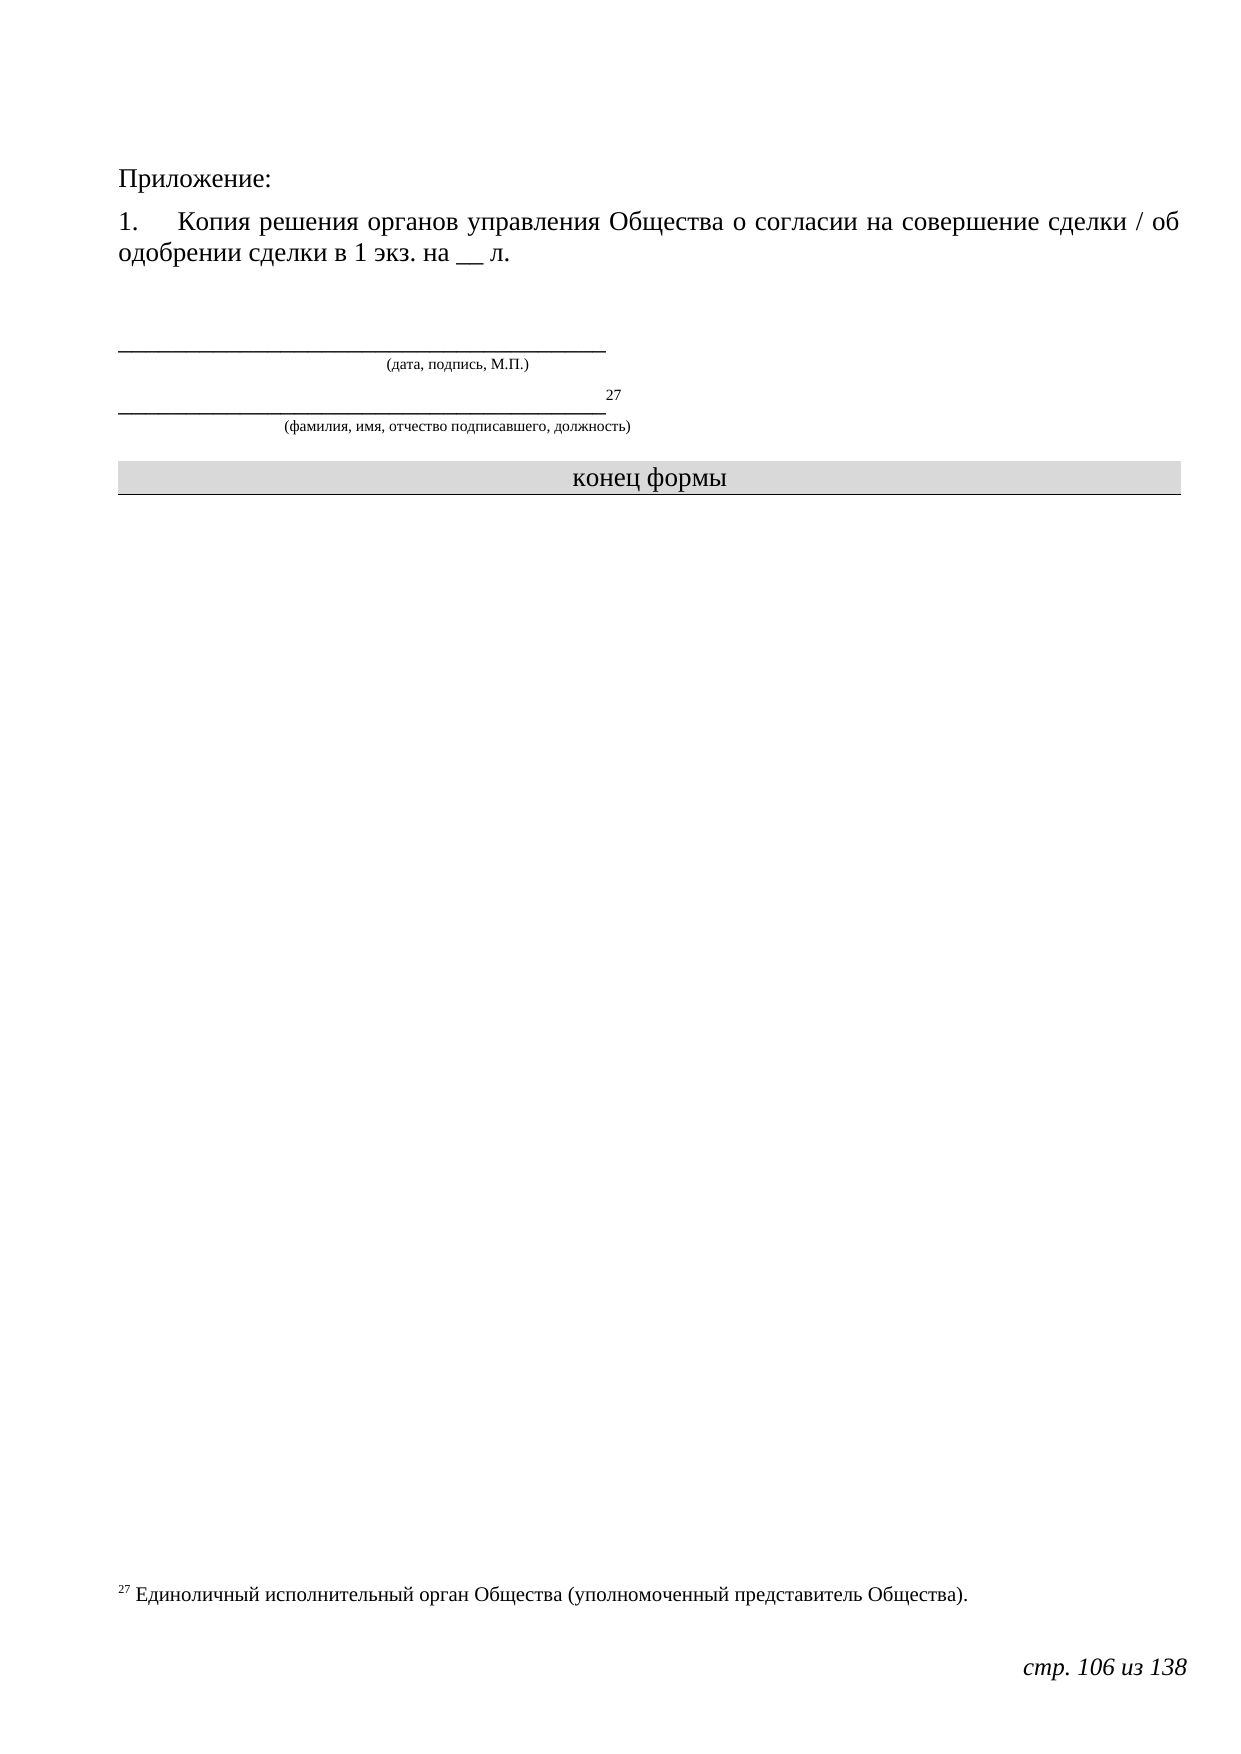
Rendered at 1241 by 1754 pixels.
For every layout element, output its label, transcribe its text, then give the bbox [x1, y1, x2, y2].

text конец формы [118, 461, 1181, 494]
text ____________________________________ [118, 324, 1181, 355]
text (фамилия, имя, отчество подписавшего, должность) [118, 417, 797, 448]
text ____________________________________ [118, 386, 1181, 417]
text (дата, подпись, М.П.) [118, 355, 797, 386]
text 1. Копия решения органов управления Общества о согласии на совершение сделки / об одобрении сделки в 1 экз. на __ л. [118, 205, 1181, 268]
text Приложение: [118, 162, 1181, 193]
